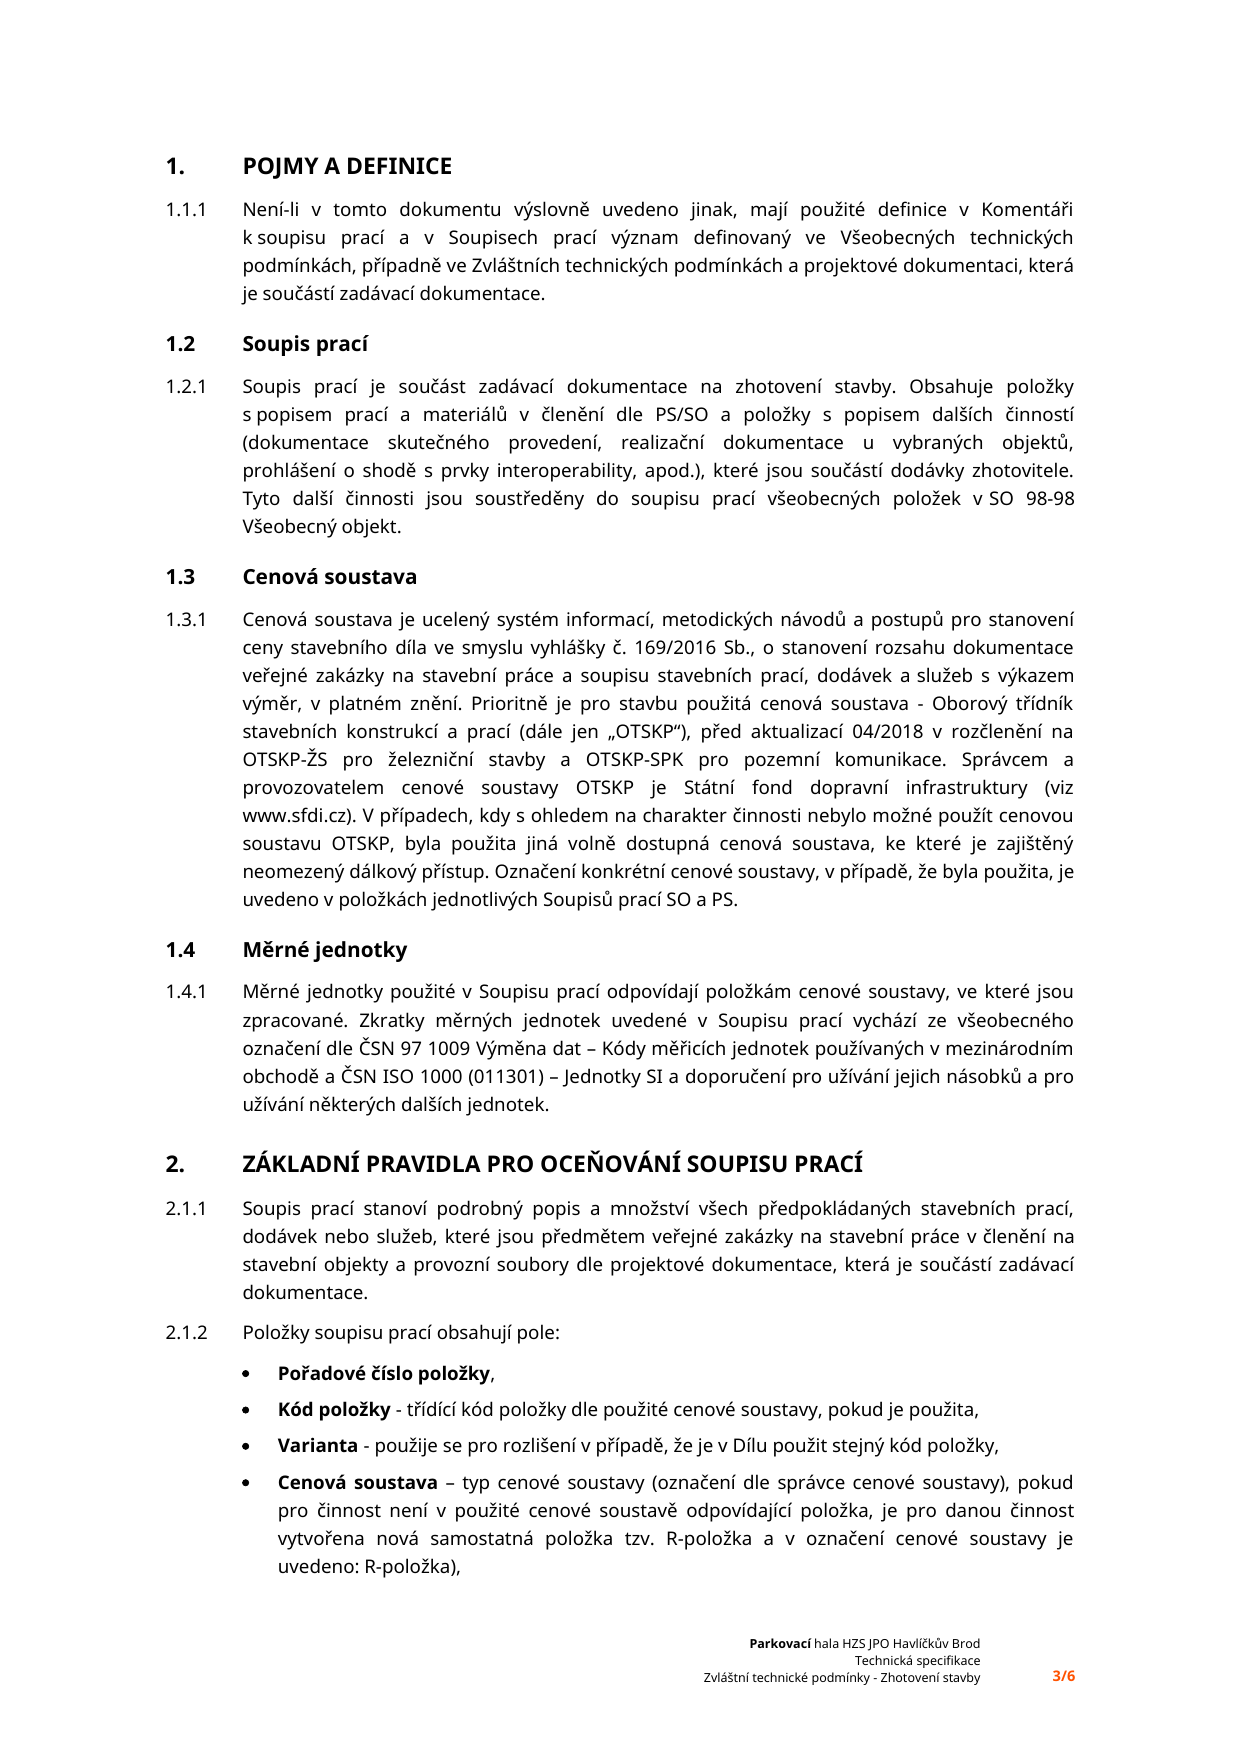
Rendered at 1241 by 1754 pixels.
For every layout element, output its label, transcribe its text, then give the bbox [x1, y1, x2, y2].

text ZÁKLADNÍ PRAVIDLA PRO OCEŇOVÁNÍ SOUPISU PRACÍ [165, 1148, 1075, 1179]
text Varianta - použije se pro rozlišení v případě, že je v Dílu použit stejný kód položky, [242, 1433, 1075, 1458]
text POJMY A DEFINICE [165, 150, 1075, 181]
text Cenová soustava je ucelený systém informací, metodických návodů a postupů pro stanovení ceny stavebního díla ve smyslu vyhlášky č. 169/2016 Sb., o stanovení rozsahu dokumentace veřejné zakázky na stavební práce a soupisu stavebních prací, dodávek a služeb s výkazem výměr, v platném znění. Prioritně je pro stavbu použitá cenová soustava - Oborový třídník stavebních konstrukcí a prací (dále jen „OTSKP“), před aktualizací 04/2018 v rozčlenění na OTSKP-ŽS pro železniční stavby a OTSKP-SPK pro pozemní komunikace. Správcem a provozovatelem cenové soustavy OTSKP je Státní fond dopravní infrastruktury (viz www.sfdi.cz). V případech, kdy s ohledem na charakter činnosti nebylo možné použít cenovou soustavu OTSKP, byla použita jiná volně dostupná cenová soustava, ke které je zajištěný neomezený dálkový přístup. Označení konkrétní cenové soustavy, v případě, že byla použita, je uvedeno v položkách jednotlivých Soupisů prací SO a PS. [165, 606, 1075, 912]
text Kód položky - třídící kód položky dle použité cenové soustavy, pokud je použita, [242, 1396, 1075, 1422]
text Měrné jednotky použité v Soupisu prací odpovídají položkám cenové soustavy, ve které jsou zpracované. Zkratky měrných jednotek uvedené v Soupisu prací vychází ze všeobecného označení dle ČSN 97 1009 Výměna dat – Kódy měřicích jednotek používaných v mezinárodním obchodě a ČSN ISO 1000 (011301) – Jednotky SI a doporučení pro užívání jejich násobků a pro užívání některých dalších jednotek. [165, 979, 1075, 1116]
text Pořadové číslo položky, [242, 1360, 1075, 1386]
text Cenová soustava – typ cenové soustavy (označení dle správce cenové soustavy), pokud pro činnost není v použité cenové soustavě odpovídající položka, je pro danou činnost vytvořena nová samostatná položka tzv. R-položka a v označení cenové soustavy je uvedeno: R-položka), [242, 1469, 1075, 1579]
text Položky soupisu prací obsahují pole: [165, 1319, 1075, 1345]
text Měrné jednotky [165, 935, 1075, 963]
text Není-li v tomto dokumentu výslovně uvedeno jinak, mají použité definice v Komentáři k soupisu prací a v Soupisech prací význam definovaný ve Všeobecných technických podmínkách, případně ve Zvláštních technických podmínkách a projektové dokumentaci, která je součástí zadávací dokumentace. [165, 197, 1075, 306]
text Soupis prací stanoví podrobný popis a množství všech předpokládaných stavebních prací, dodávek nebo služeb, které jsou předmětem veřejné zakázky na stavební práce v členění na stavební objekty a provozní soubory dle projektové dokumentace, která je součástí zadávací dokumentace. [165, 1195, 1075, 1304]
text Soupis prací je součást zadávací dokumentace na zhotovení stavby. Obsahuje položky s popisem prací a materiálů v členění dle PS/SO a položky s popisem dalších činností (dokumentace skutečného provedení, realizační dokumentace u vybraných objektů, prohlášení o shodě s prvky interoperability, apod.), které jsou součástí dodávky zhotovitele. Tyto další činnosti jsou soustředěny do soupisu prací všeobecných položek v SO 98-98 Všeobecný objekt. [165, 373, 1075, 539]
text Cenová soustava [165, 562, 1075, 591]
text Soupis prací [165, 329, 1075, 358]
